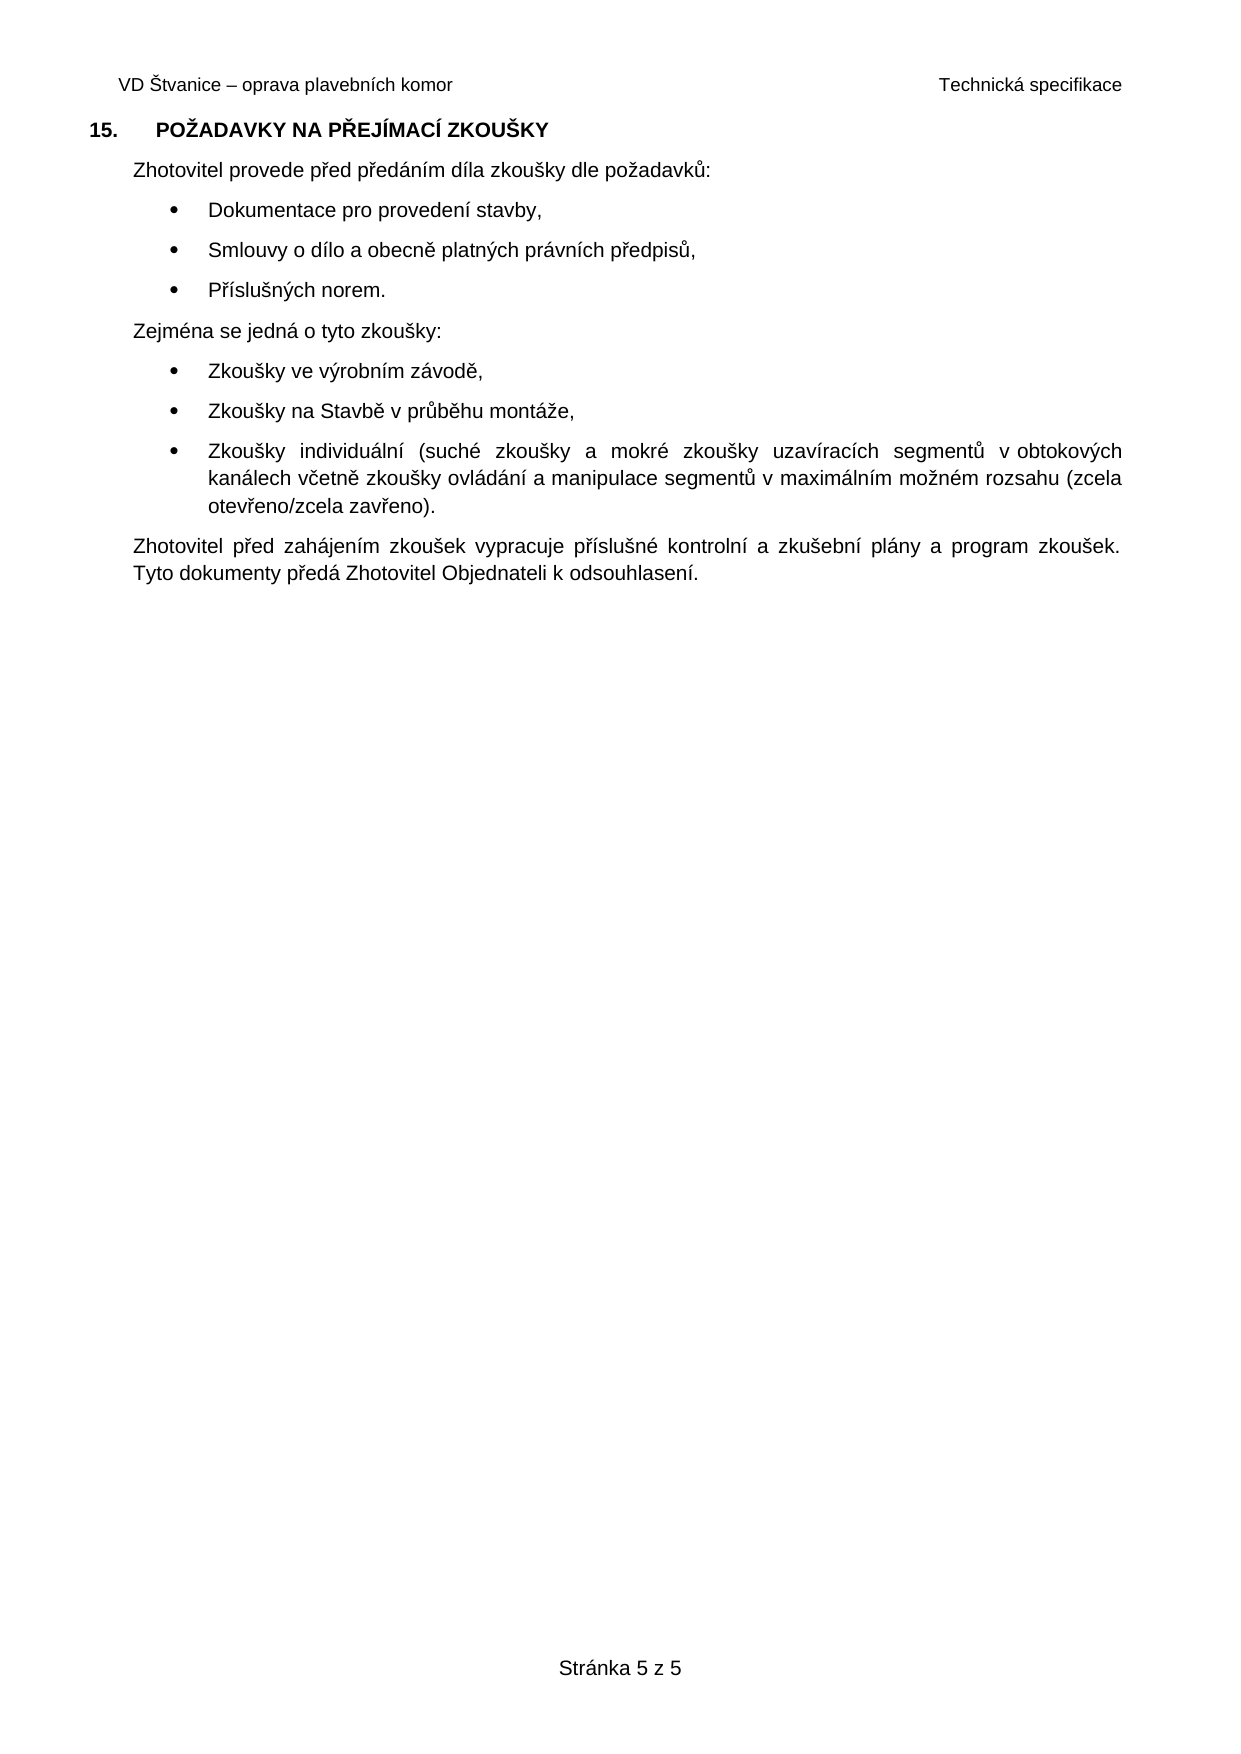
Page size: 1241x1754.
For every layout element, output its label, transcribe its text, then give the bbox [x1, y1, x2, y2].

text Zhotovitel před zahájením zkoušek vypracuje příslušné kontrolní a zkušební plány a program zkoušek. Tyto dokumenty předá Zhotovitel Objednateli k odsouhlasení. [133, 534, 1122, 585]
list Zkoušky na Stavbě v průběhu montáže, [170, 398, 1122, 423]
list Dokumentace pro provedení stavby, [170, 198, 1122, 222]
list Zkoušky individuální (suché zkoušky a mokré zkoušky uzavíracích segmentů v obtokových kanálech včetně zkoušky ovládání a manipulace segmentů v maximálním možném rozsahu (zcela otevřeno/zcela zavřeno). [170, 439, 1122, 518]
text Zejména se jedná o tyto zkoušky: [133, 318, 1122, 342]
text POŽADAVKY NA PŘEJÍMACÍ ZKOUŠKY [118, 118, 1122, 142]
list Příslušných norem. [170, 278, 1122, 302]
list Zkoušky ve výrobním závodě, [170, 358, 1122, 382]
text Zhotovitel provede před předáním díla zkoušky dle požadavků: [133, 158, 1122, 182]
list Smlouvy o dílo a obecně platných právních předpisů, [170, 238, 1122, 262]
